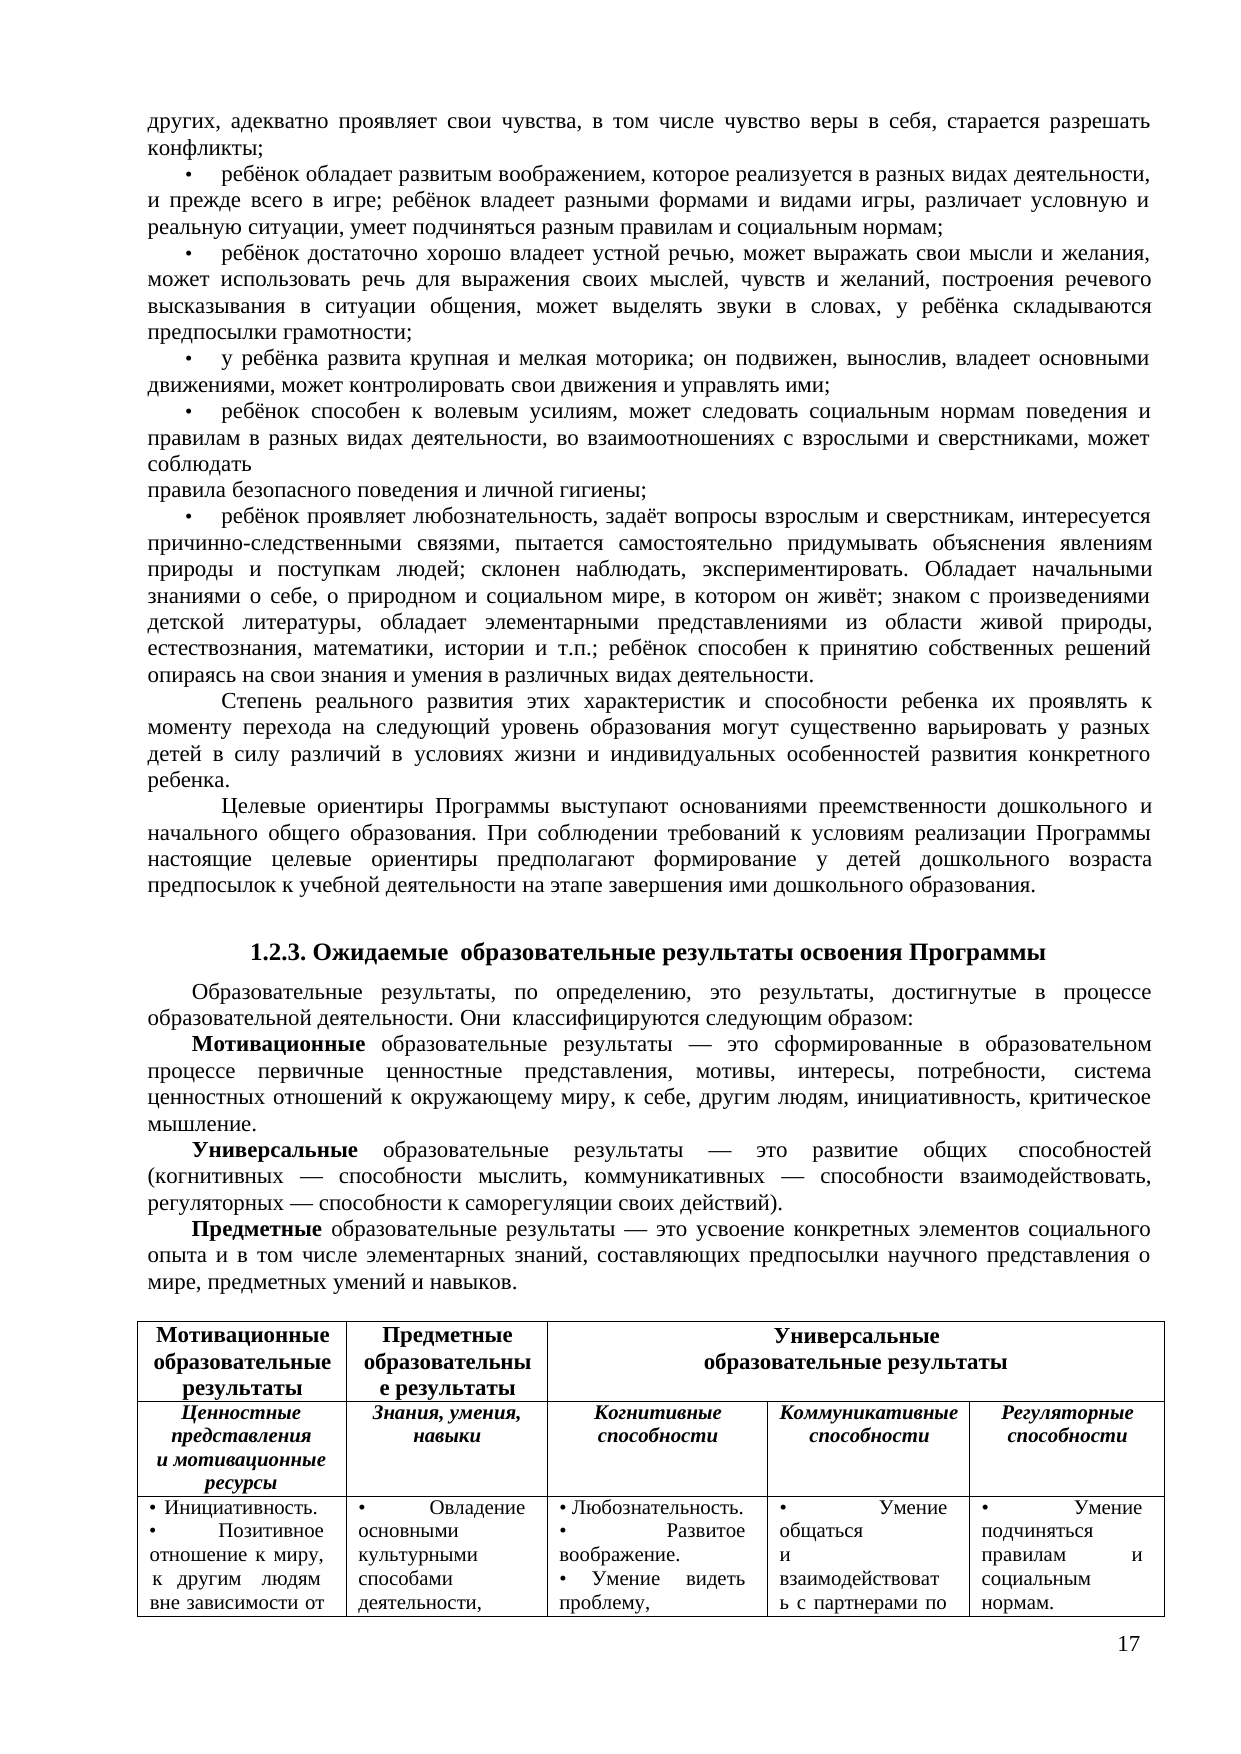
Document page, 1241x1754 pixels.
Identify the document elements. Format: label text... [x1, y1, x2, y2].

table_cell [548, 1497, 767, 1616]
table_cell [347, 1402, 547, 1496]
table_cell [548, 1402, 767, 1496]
text правила безопасного поведения и личной гигиены; [147, 476, 1176, 503]
text Универсальные образовательные результаты — это развитие общих способностей (когнитивных — способности мыслить, коммуникативных — способности взаимодействовать, регуляторных — способности к саморегуляции своих действий). [147, 1136, 1152, 1215]
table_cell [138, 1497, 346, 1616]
text Степень реального развития этих характеристик и способности ребенка их проявлять к моменту перехода на следующий уровень образования могут существенно варьировать у разных детей в силу различий в условиях жизни и индивидуальных особенностей развития конкретного ребенка. [147, 687, 1152, 792]
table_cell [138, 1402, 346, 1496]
text Предметные образовательные результаты — это усвоение конкретных элементов социального опыта и в том числе элементарных знаний, составляющих предпосылки научного представления о мире, предметных умений и навыков. [147, 1215, 1152, 1294]
list ребёнок достаточно хорошо владеет устной речью, может выражать свои мысли и желания, может использовать речь для выражения своих мыслей, чувств и желаний, построения речевого высказывания в ситуации общения, может выделять звуки в словах, у ребёнка складываются предпосылки грамотности; [147, 239, 1152, 344]
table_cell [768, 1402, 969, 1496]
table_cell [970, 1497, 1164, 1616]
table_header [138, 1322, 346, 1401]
text Мотивационные образовательные результаты — это сформированные в образовательном процессе первичные ценностные представления, мотивы, интересы, потребности, система ценностных отношений к окружающему миру, к себе, другим людям, инициативность, критическое мышление. [147, 1031, 1152, 1136]
list ребёнок обладает развитым воображением, которое реализуется в разных видах деятельности, и прежде всего в игре; ребёнок владеет разными формами и видами игры, различает условную и реальную ситуации, умеет подчиняться разным правилам и социальным нормам; [147, 160, 1152, 239]
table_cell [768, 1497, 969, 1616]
text Целевые ориентиры Программы выступают основаниями преемственности дошкольного и начального общего образования. При соблюдении требований к условиям реализации Программы настоящие целевые ориентиры предполагают формирование у детей дошкольного возраста предпосылок к учебной деятельности на этапе завершения ими дошкольного образования. [147, 792, 1152, 898]
list у ребёнка развита крупная и мелкая моторика; он подвижен, вынослив, владеет основными движениями, может контролировать свои движения и управлять ими; [147, 344, 1152, 397]
list ребёнок способен к волевым усилиям, может следовать социальным нормам поведения и правилам в разных видах деятельности, во взаимоотношениях с взрослыми и сверстниками, может соблюдать [147, 397, 1152, 476]
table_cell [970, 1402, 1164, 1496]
text других, адекватно проявляет свои чувства, в том числе чувство веры в себя, старается разрешать конфликты; [147, 107, 1152, 160]
list ребёнок проявляет любознательность, задаёт вопросы взрослым и сверстникам, интересуется причинно-следственными связями, пытается самостоятельно придумывать объяснения явлениям природы и поступкам людей; склонен наблюдать, экспериментировать. Обладает начальными знаниями о себе, о природном и социальном мире, в котором он живёт; знаком с произведениями детской литературы, обладает элементарными представлениями из области живой природы, естествознания, математики, истории и т.п.; ребёнок способен к принятию собственных решений опираясь на свои знания и умения в различных видах деятельности. [147, 503, 1152, 687]
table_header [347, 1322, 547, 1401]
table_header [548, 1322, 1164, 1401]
subtitle Ожидаемые образовательные результаты освоения Программы [250, 937, 1176, 966]
text Образовательные результаты, по определению, это результаты, достигнутые в процессе образовательной деятельности. Они классифицируются следующим образом: [147, 978, 1152, 1031]
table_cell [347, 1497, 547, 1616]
